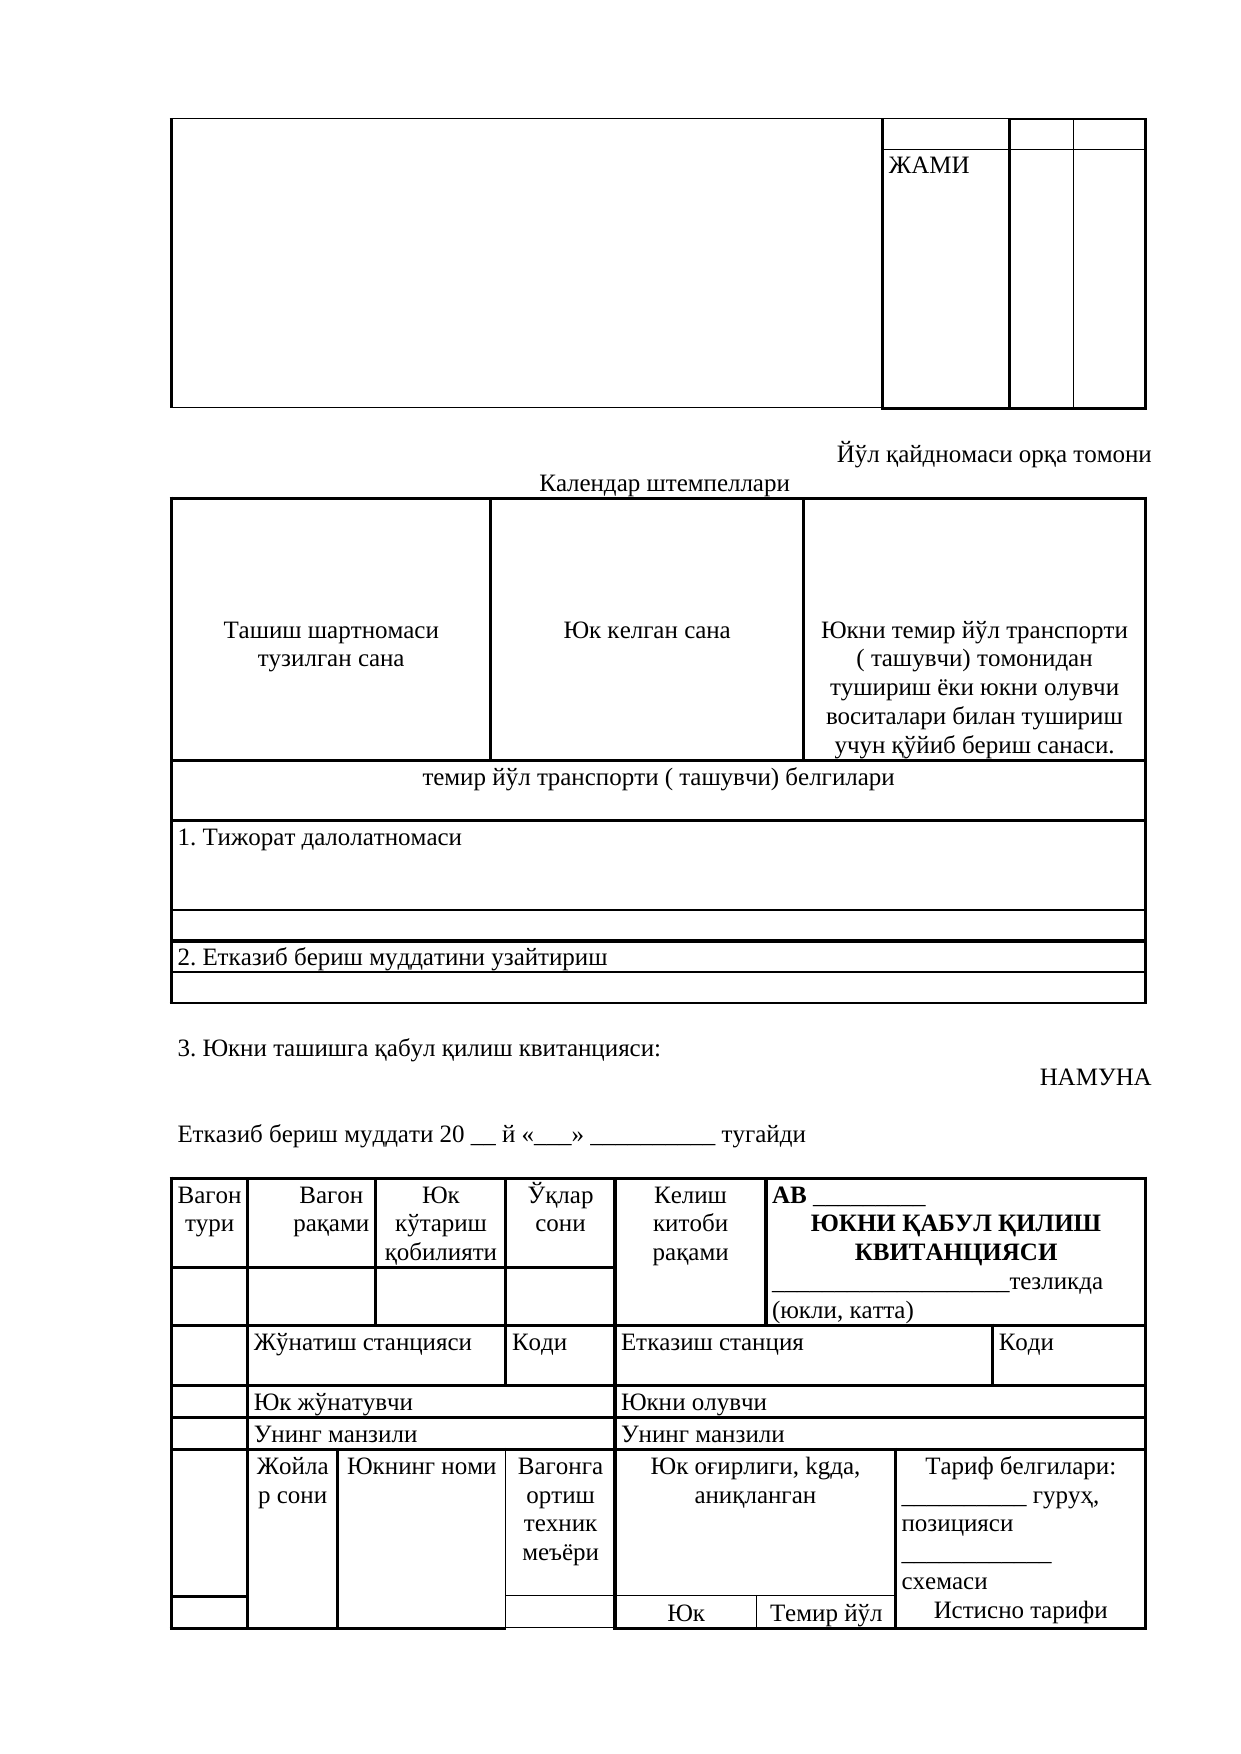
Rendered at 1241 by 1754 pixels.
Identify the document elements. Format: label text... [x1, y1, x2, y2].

table_cell [286, 1269, 374, 1323]
table_cell Коди [507, 1327, 613, 1384]
table_cell Жойлар сони [249, 1451, 336, 1627]
table_cell Жўнатиш станцияси [249, 1327, 504, 1384]
table_cell Юк оғирлиги, kgда, аниқланган [617, 1451, 894, 1595]
table_cell [173, 1387, 246, 1416]
table_cell Унинг манзили [249, 1419, 613, 1448]
table_cell Унинг манзили [617, 1419, 1144, 1448]
table_cell [173, 1269, 246, 1323]
text 3. Юкни ташишга қабул қилиш квитанцияси: [177, 1033, 1152, 1062]
table_cell [507, 1269, 613, 1323]
table_cell [173, 1419, 246, 1448]
table_cell Юкнинг номи [339, 1451, 505, 1627]
table_header Ўқлар сони [507, 1180, 613, 1266]
table_header АВ _________ ЮКНИ ҚАБУЛ ҚИЛИШ КВИТАНЦИЯСИ ___________________тезликда (юкли, катта) [768, 1180, 1144, 1323]
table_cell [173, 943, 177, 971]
table_cell 1. Тижорат далолатномаси [173, 822, 393, 908]
table_cell Юк жўнатувчи [249, 1387, 613, 1416]
table_cell Тариф белгилари: __________ гуруҳ, позицияси ____________ схемаси Истисно тарифи рақами ____________ [897, 1451, 1144, 1627]
table_cell Коди [994, 1327, 1144, 1384]
table_cell [1140, 973, 1144, 1002]
table_cell [173, 911, 233, 939]
table_cell [1074, 120, 1144, 148]
table_cell [506, 1596, 613, 1627]
table_header Юкни темир йўл транспорти ( ташувчи) томонидан тушириш ёки юкни олувчи воситалари билан тушириш учун қўйиб бериш санаси. [805, 500, 1144, 758]
text Етказиб бериш муддати 20 __ й «___» __________ тугайди [177, 1119, 1152, 1148]
table_header Юк келган сана [492, 500, 802, 758]
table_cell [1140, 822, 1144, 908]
text Календар штемпеллари [177, 468, 1152, 497]
table_header Келиш китоби рақами [617, 1180, 764, 1323]
table_cell [1074, 150, 1144, 407]
table_cell [173, 1327, 246, 1384]
text Йўл қайдномаси орқа томони [177, 439, 1152, 468]
table_cell Етказиш станция [617, 1327, 991, 1384]
table_header [249, 1180, 286, 1266]
table_cell Юк жўнатувчи [617, 1596, 756, 1627]
table_cell Вагонга ортиш техник меъёри [506, 1451, 613, 1595]
table_header Вагон тури [173, 1180, 246, 1266]
table_header Вагон рақами [286, 1180, 374, 1266]
table_cell [1011, 150, 1073, 407]
text НАМУНА [177, 1062, 1152, 1090]
table_header Юк кўтариш қобилияти [377, 1180, 504, 1266]
table_cell [173, 1451, 246, 1595]
table_cell [1140, 911, 1144, 939]
table_cell ЖАМИ [884, 150, 1008, 407]
table_cell [249, 1269, 286, 1323]
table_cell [757, 1596, 894, 1627]
table_cell темир йўл транспорти ( ташувчи) белгилари [173, 762, 1144, 819]
table_cell Юкни олувчи [617, 1387, 1144, 1416]
table_cell [1011, 120, 1073, 148]
table_header Ташиш шартномаси тузилган сана [173, 500, 489, 758]
table_cell [173, 1598, 246, 1627]
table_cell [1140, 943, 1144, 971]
table_cell [173, 973, 393, 1002]
table_cell [377, 1269, 504, 1323]
